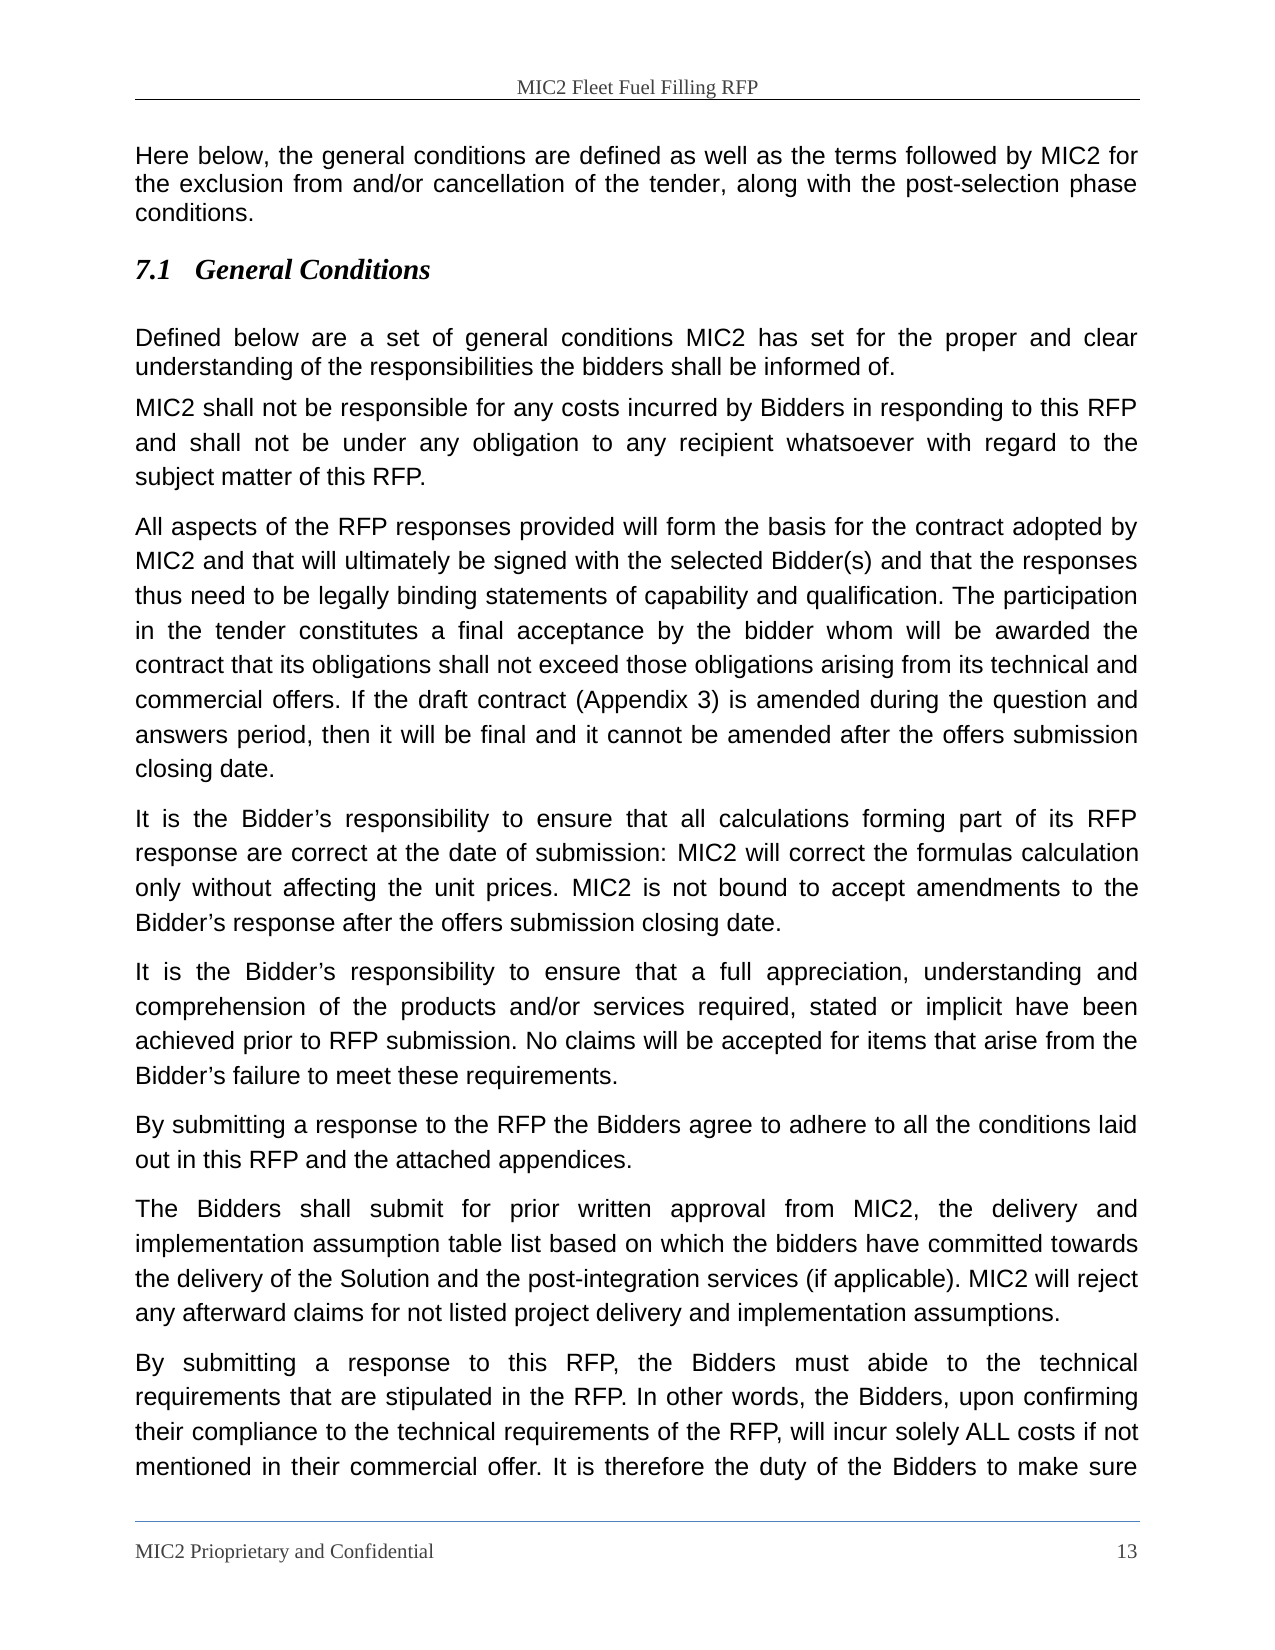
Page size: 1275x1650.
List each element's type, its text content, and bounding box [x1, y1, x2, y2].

subtitle General Conditions [135, 252, 1140, 285]
text Defined below are a set of general conditions MIC2 has set for the proper and clear understanding of the responsibilities the bidders shall be informed of. [135, 323, 1140, 380]
text Here below, the general conditions are defined as well as the terms followed by MIC2 for the exclusion from and/or cancellation of the tender, along with the post-selection phase conditions. [135, 141, 1140, 227]
text MIC2 shall not be responsible for any costs incurred by Bidders in responding to this RFP and shall not be under any obligation to any recipient whatsoever with regard to the subject matter of this RFP. [135, 393, 1140, 491]
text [135, 1348, 1140, 1480]
text By submitting a response to the RFP the Bidders agree to adhere to all the conditions laid out in this RFP and the attached appendices. [135, 1110, 1140, 1174]
text It is the Bidder’s responsibility to ensure that a full appreciation, understanding and comprehension of the products and/or services required, stated or implicit have been achieved prior to RFP submission. No claims will be accepted for items that arise from the Bidder’s failure to meet these requirements. [135, 957, 1140, 1090]
text It is the Bidder’s responsibility to ensure that all calculations forming part of its RFP response are correct at the date of submission: MIC2 will correct the formulas calculation only without affecting the unit prices. MIC2 is not bound to accept amendments to the Bidder’s response after the offers submission closing date. [135, 804, 1140, 936]
text The Bidders shall submit for prior written approval from MIC2, the delivery and implementation assumption table list based on which the bidders have committed towards the delivery of the Solution and the post-integration services (if applicable). MIC2 will reject any afterward claims for not listed project delivery and implementation assumptions. [135, 1194, 1140, 1327]
text All aspects of the RFP responses provided will form the basis for the contract adopted by MIC2 and that will ultimately be signed with the selected Bidder(s) and that the responses thus need to be legally binding statements of capability and qualification. The participation in the tender constitutes a final acceptance by the bidder whom will be awarded the contract that its obligations shall not exceed those obligations arising from its technical and commercial offers. If the draft contract (Appendix 3) is amended during the question and answers period, then it will be final and it cannot be amended after the offers submission closing date. [135, 512, 1140, 783]
